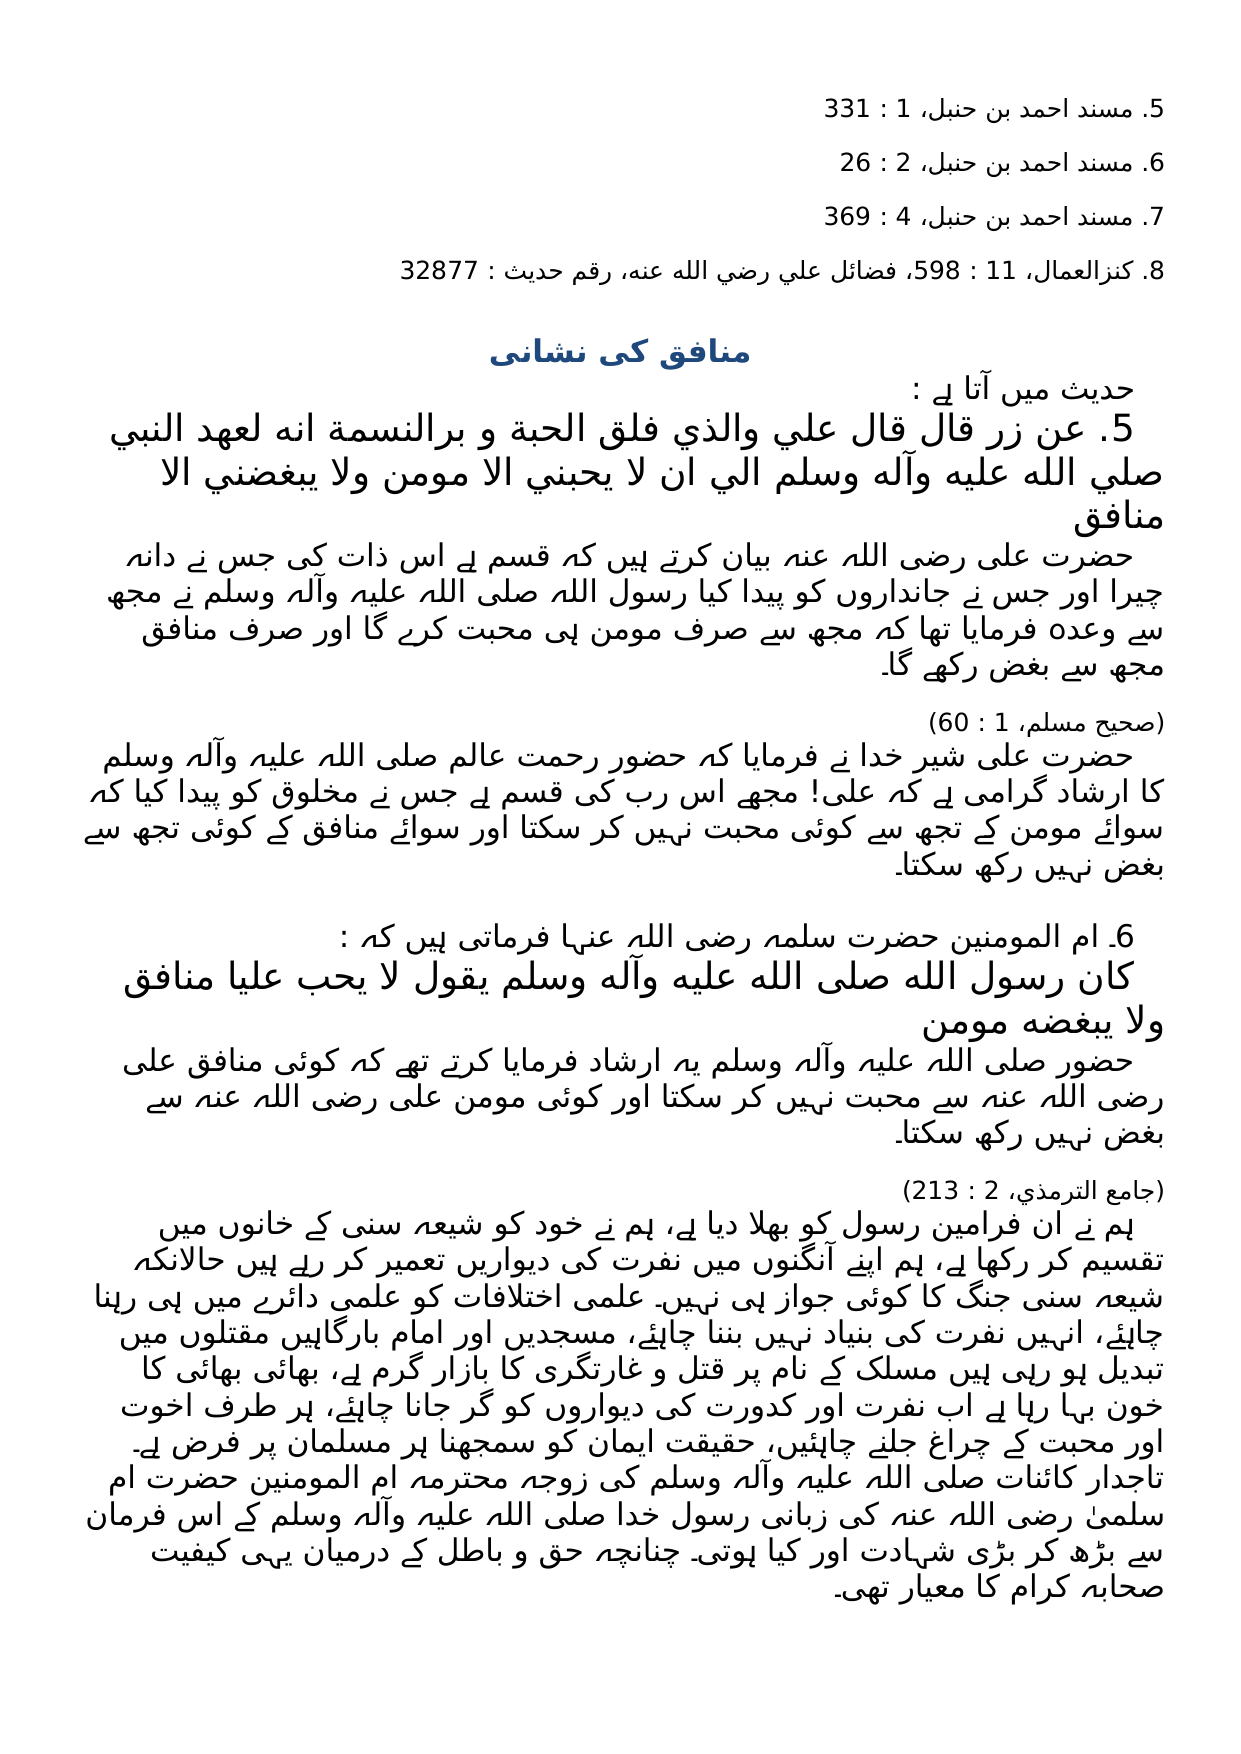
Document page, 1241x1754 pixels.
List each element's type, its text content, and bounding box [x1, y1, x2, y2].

text 5. مسند احمد بن حنبل، 1 : 331 [75, 94, 1165, 123]
text (صحيح مسلم، 1 : 60) [75, 708, 1165, 737]
text 5. عن زر قال قال علي والذي فلق الحبة و برالنسمة انه لعهد النبي صلي الله عليه وآله وسلم الي ان لا يحبني الا مومن ولا يبغضني الا منافق [75, 407, 1165, 537]
text 6. مسند احمد بن حنبل، 2 : 26 [75, 148, 1165, 177]
text حضور صلی اللہ علیہ وآلہ وسلم یہ ارشاد فرمایا کرتے تھے کہ کوئی منافق علی رضی اللہ عنہ سے محبت نہیں کر سکتا اور کوئی مومن علی رضی اللہ عنہ سے بغض نہیں رکھ سکتا۔ [75, 1042, 1165, 1151]
text 8. کنزالعمال، 11 : 598، فضائل علي رضي الله عنه، رقم حديث : 32877 [75, 256, 1165, 285]
text (جامع الترمذي، 2 : 213) [75, 1176, 1165, 1205]
text حضرت علی رضی اللہ عنہ بیان کرتے ہیں کہ قسم ہے اس ذات کی جس نے دانہ چیرا اور جس نے جانداروں کو پیدا کیا رسول اللہ صلی اللہ علیہ وآلہ وسلم نے مجھ سے وعدہ فرمایا تھا کہ مجھ سے صرف مومن ہی محبت کرے گا اور صرف منافق مجھ سے بغض رکھے گا۔ [75, 537, 1165, 683]
text 6۔ ام المومنین حضرت سلمہ رضی اللہ عنہا فرماتی ہیں کہ : [75, 918, 1165, 955]
text حضرت علی شیر خدا نے فرمایا کہ حضور رحمت عالم صلی اللہ علیہ وآلہ وسلم کا ارشاد گرامی ہے کہ علی! مجھے اس رب کی قسم ہے جس نے مخلوق کو پیدا کیا کہ سوائے مومن کے تجھ سے کوئی محبت نہیں کر سکتا اور سوائے منافق کے کوئی تجھ سے بغض نہیں رکھ سکتا۔ [75, 737, 1165, 882]
text ہم نے ان فرامین رسول کو بھلا دیا ہے، ہم نے خود کو شیعہ سنی کے خانوں میں تقسیم کر رکھا ہے، ہم اپنے آنگنوں میں نفرت کی دیواریں تعمیر کر رہے ہیں حالانکہ شیعہ سنی جنگ کا کوئی جواز ہی نہیں۔ علمی اختلافات کو علمی دائرے میں ہی رہنا چاہئے، انہیں نفرت کی بنیاد نہیں بننا چاہئے، مسجدیں اور امام بارگاہیں مقتلوں میں تبدیل ہو رہی ہیں مسلک کے نام پر قتل و غارتگری کا بازار گرم ہے، بھائی بھائی کا خون بہا رہا ہے اب نفرت اور کدورت کی دیواروں کو گر جانا چاہئے، ہر طرف اخوت اور محبت کے چراغ جلنے چاہئیں، حقیقت ایمان کو سمجھنا ہر مسلمان پر فرض ہے۔ تاجدار کائنات صلی اللہ علیہ وآلہ وسلم کی زوجہ محترمہ ام المومنین حضرت ام سلمیٰ رضی اللہ عنہ کی زبانی رسول خدا صلی اللہ علیہ وآلہ وسلم کے اس فرمان سے بڑھ کر بڑی شہادت اور کیا ہوتی۔ چنانچہ حق و باطل کے درمیان یہی کیفیت صحابہ کرام کا معیار تھی۔ [75, 1205, 1165, 1605]
subtitle منافق کی نشانی [75, 334, 1165, 370]
text حدیث میں آتا ہے : [75, 370, 1165, 407]
text 7. مسند احمد بن حنبل، 4 : 369 [75, 202, 1165, 231]
text کان رسول الله صلی الله عليه وآله وسلم يقول لا يحب عليا منافق ولا يبغضه مومن [75, 955, 1165, 1042]
